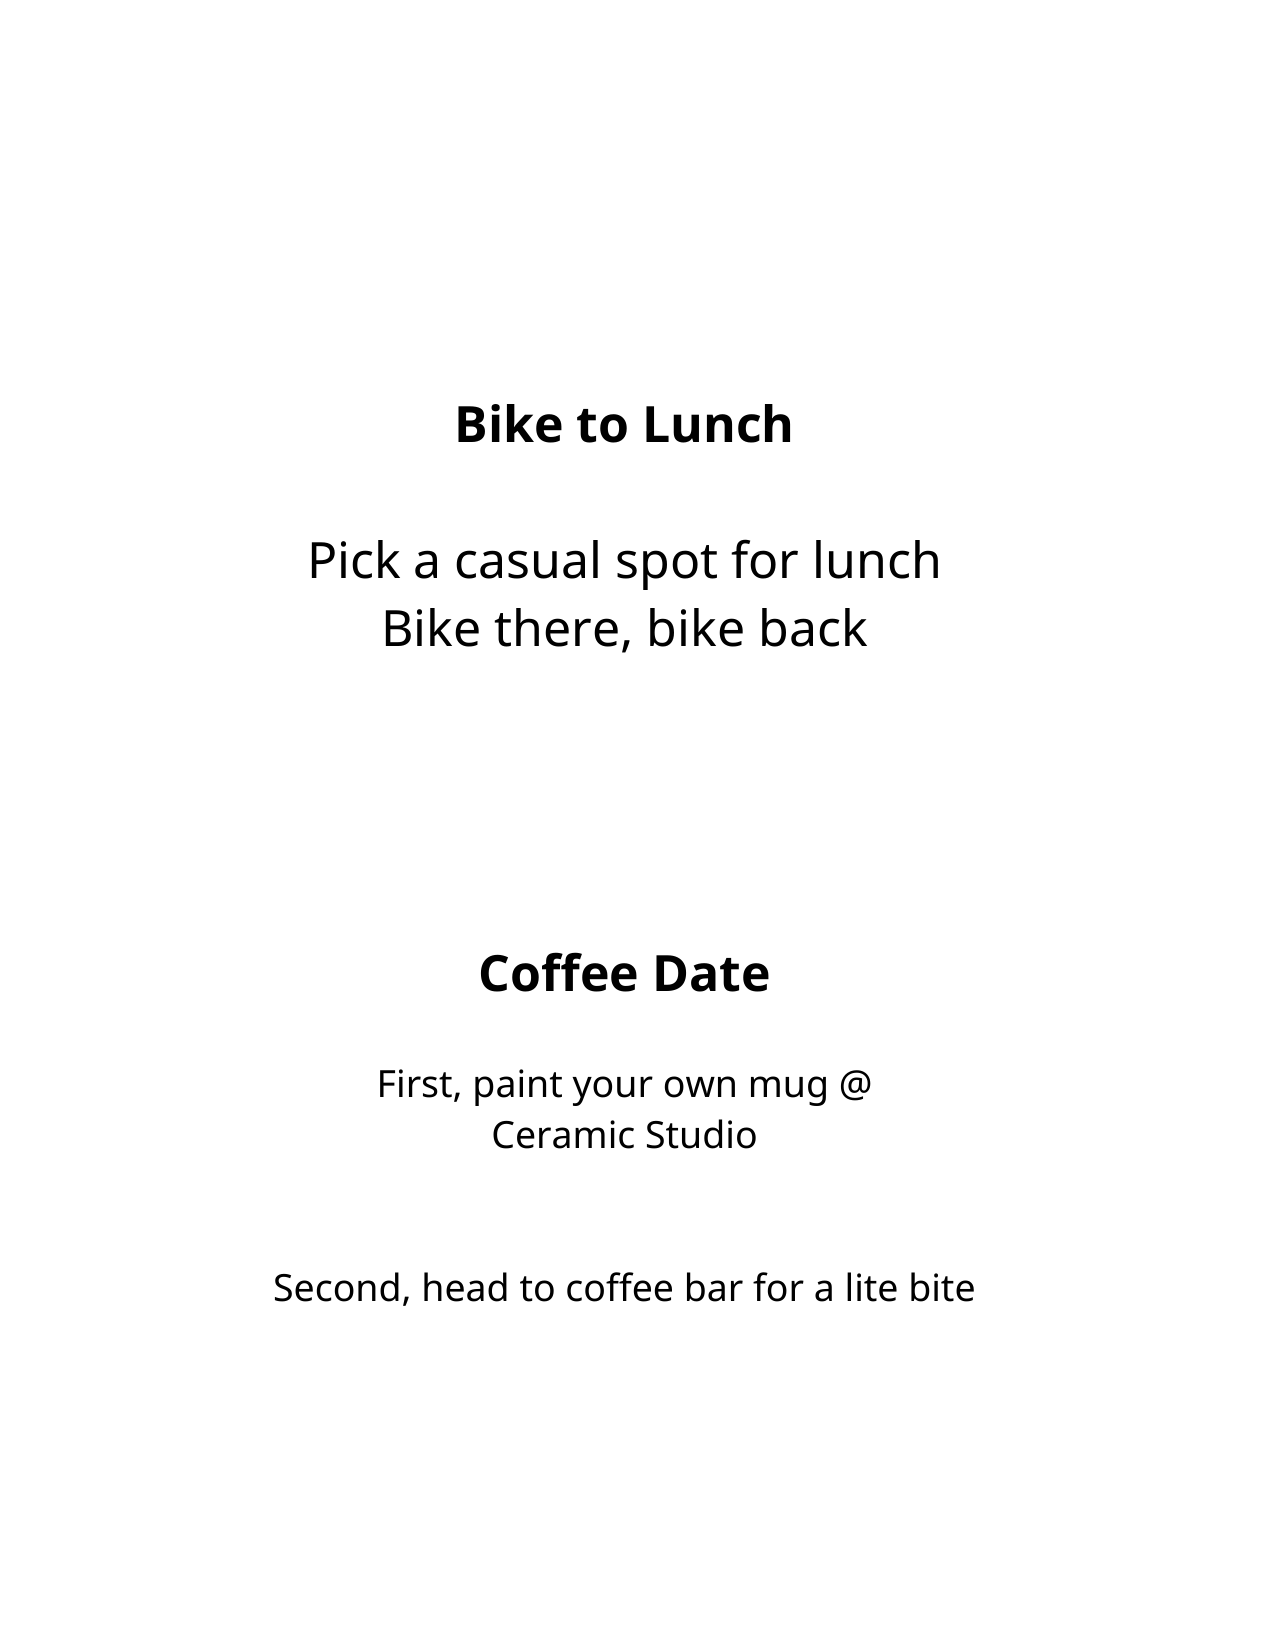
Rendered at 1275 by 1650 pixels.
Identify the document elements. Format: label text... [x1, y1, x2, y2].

table_cell Bike to Lunch Pick a casual spot for lunch Bike there, bike back [186, 225, 1078, 825]
table_cell Coffee Date First, paint your own mug @ Ceramic Studio Second, head to coffee bar for a lite bite [186, 825, 1078, 1425]
